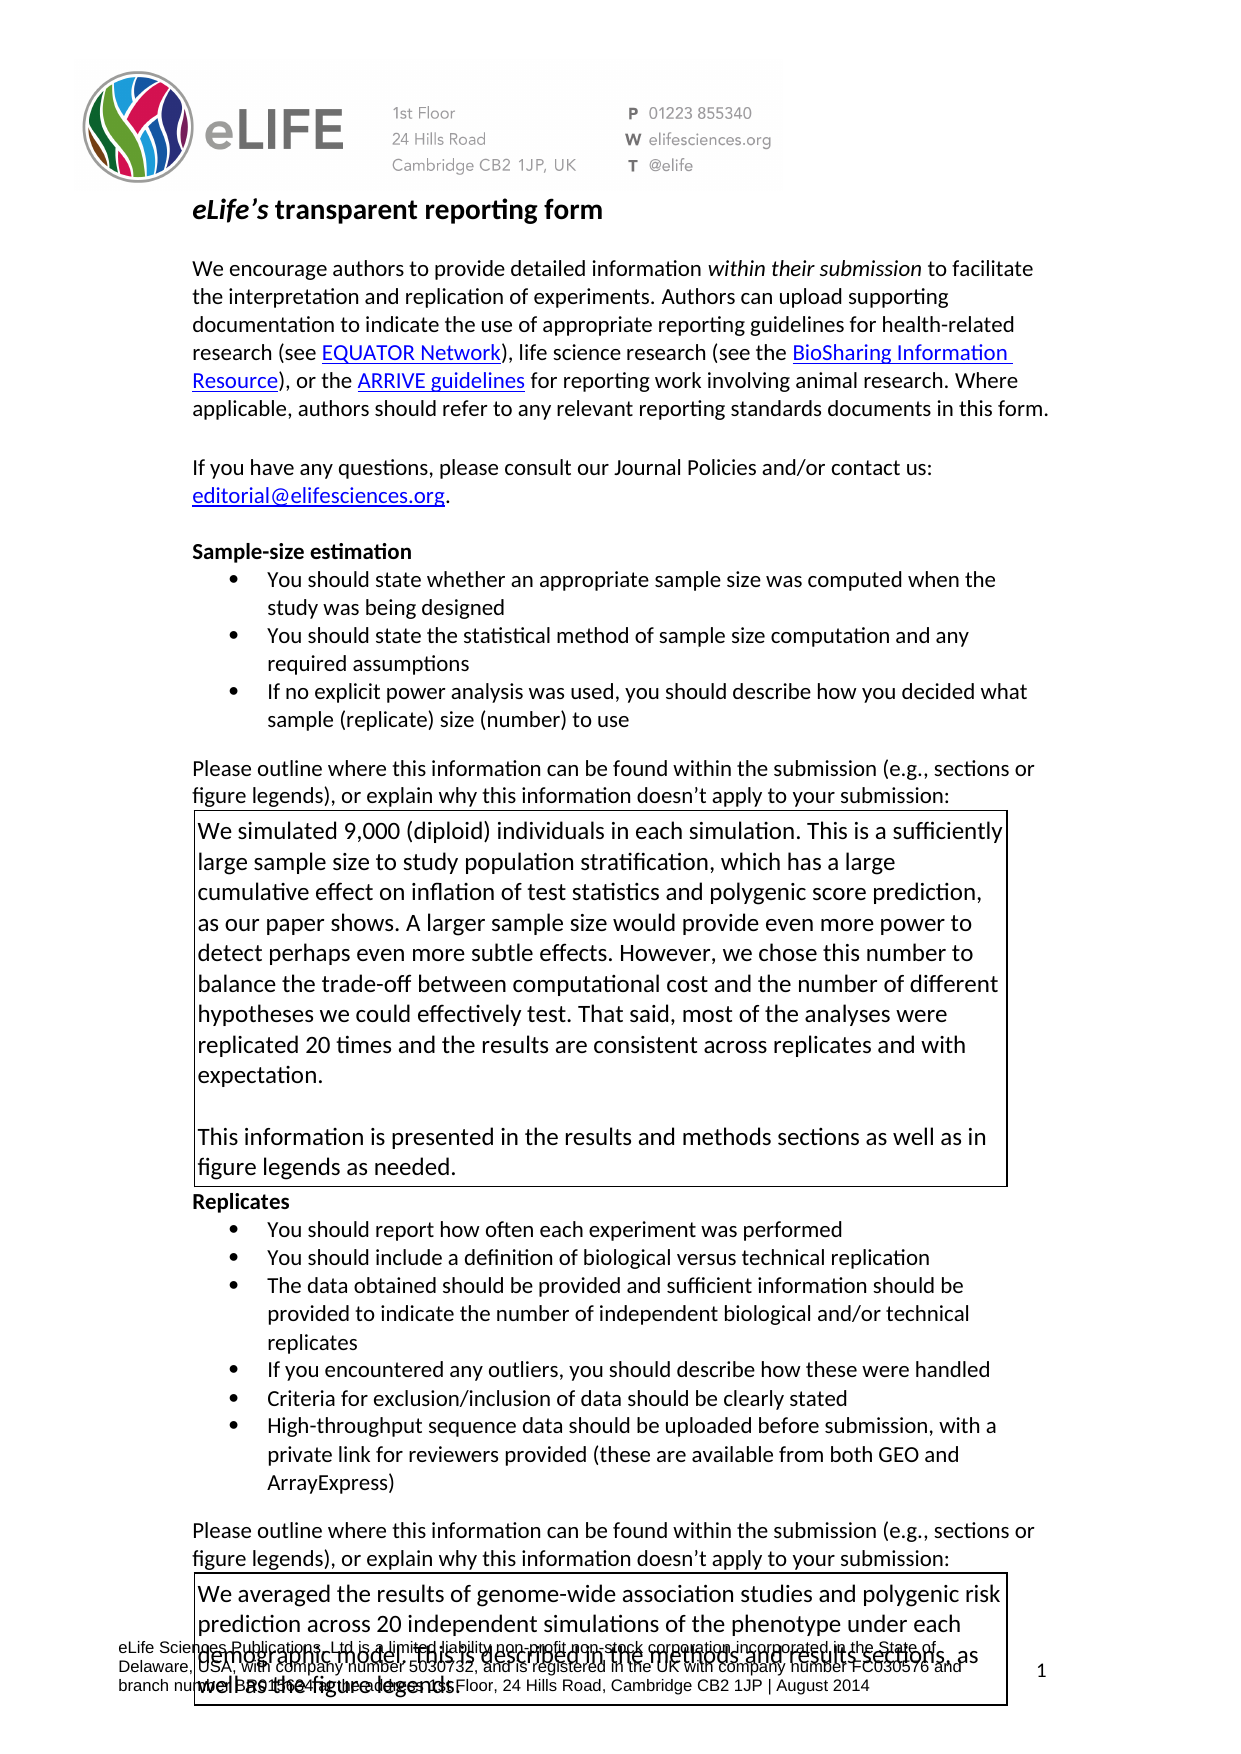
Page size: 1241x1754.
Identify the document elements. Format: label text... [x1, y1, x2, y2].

text This information is presented in the results and methods sections as well as in figure legends as needed. [195, 1090, 1006, 1184]
list The data obtained should be provided and sufficient information should be provided to indicate the number of independent biological and/or technical replicates [229, 1272, 1053, 1356]
list High-throughput sequence data should be uploaded before submission, with a private link for reviewers provided (these are available from both GEO and ArrayExpress) [229, 1412, 1053, 1496]
list Criteria for exclusion/inclusion of data should be clearly stated [229, 1384, 1053, 1412]
text We averaged the results of genome-wide association studies and polygenic risk prediction across 20 independent simulations of the phenotype under each demographic model. This is described in the methods and results sections, as well as the figure legends. [195, 1576, 1006, 1702]
list You should state the statistical method of sample size computation and any required assumptions [229, 621, 1053, 677]
picture [73, 59, 784, 191]
text eLife’s transparent reporting form [192, 191, 1053, 226]
list You should state whether an appropriate sample size was computed when the study was being designed [229, 565, 1053, 621]
text We encourage authors to provide detailed information within their submission to facilitate the interpretation and replication of experiments. Authors can upload supporting documentation to indicate the use of appropriate reporting guidelines for health-related research (see EQUATOR Network), life science research (see the BioSharing Information Resource), or the ARRIVE guidelines for reporting work involving animal research. Where applicable, authors should refer to any relevant reporting standards documents in this form. [192, 254, 1053, 423]
list You should include a definition of biological versus technical replication [229, 1243, 1053, 1272]
text Replicates [192, 838, 1053, 1216]
text We simulated 9,000 (diploid) individuals in each simulation. This is a sufficiently large sample size to study population stratification, which has a large cumulative effect on inflation of test statistics and polygenic score prediction, as our paper shows. A larger sample size would provide even more power to detect perhaps even more subtle effects. However, we chose this number to balance the trade-off between computational cost and the number of different hypotheses we could effectively test. That said, most of the analyses were replicated 20 times and the results are consistent across replicates and with expectation. [195, 813, 1006, 1090]
list If you encountered any outliers, you should describe how these were handled [229, 1356, 1053, 1384]
text Sample-size estimation [192, 537, 1053, 565]
list You should report how often each experiment was performed [229, 1216, 1053, 1243]
list If no explicit power analysis was used, you should describe how you decided what sample (replicate) size (number) to use [229, 677, 1053, 733]
text If you have any questions, please consult our Journal Policies and/or contact us: editorial@elifesciences.org. [192, 453, 1053, 509]
